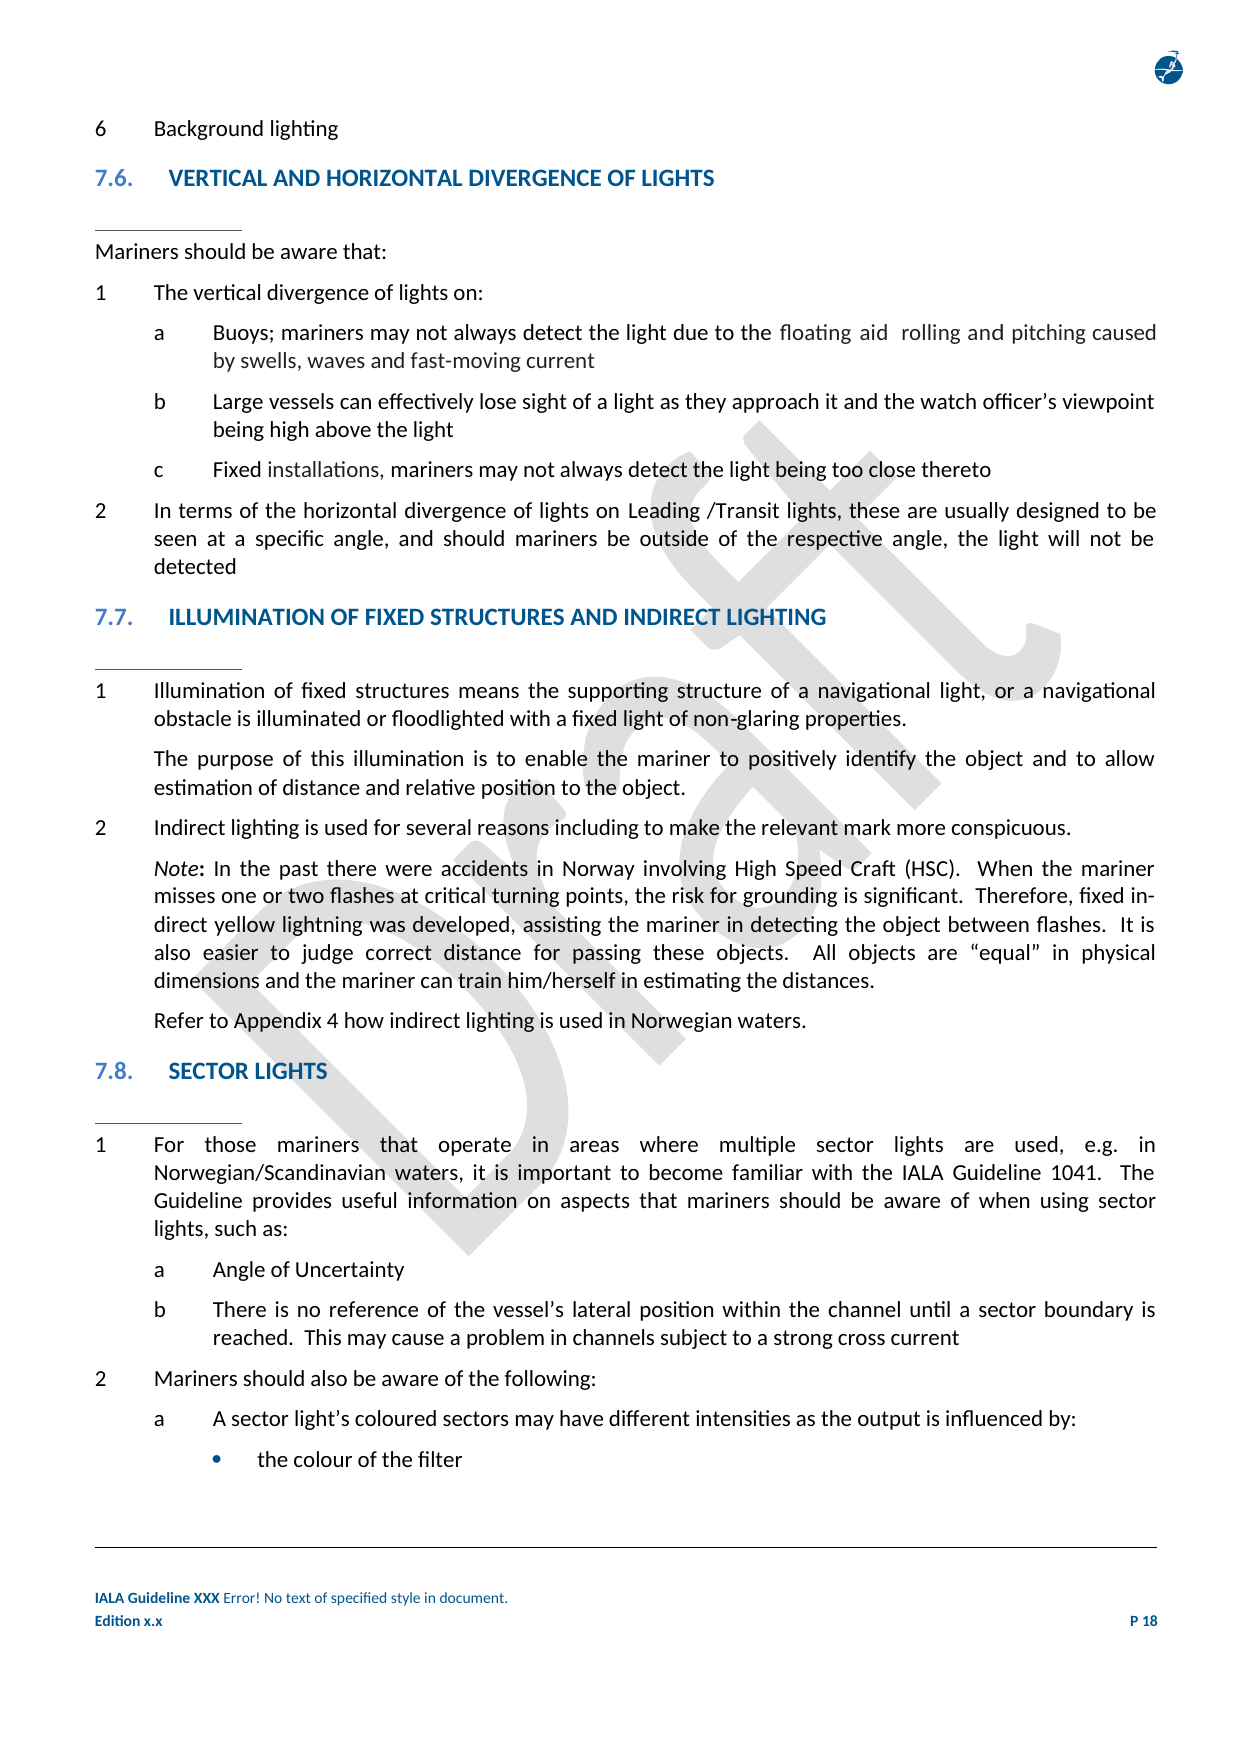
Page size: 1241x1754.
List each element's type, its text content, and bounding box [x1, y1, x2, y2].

list Fixed installations, mariners may not always detect the light being too close thereto [153, 456, 1157, 484]
picture [1123, 0, 1241, 119]
list Angle of Uncertainty [153, 1255, 1157, 1283]
text Mariners should be aware that: [94, 237, 1157, 266]
list Buoys; mariners may not always detect the light due to the ﬂoating aid rolling and pitching caused by swells, waves and fast-moving current [153, 318, 1157, 374]
list Indirect lighting is used for several reasons including to make the relevant mark more conspicuous. [94, 813, 1157, 841]
list Illumination of fixed structures means the supporting structure of a navigational light, or a navigational obstacle is illuminated or floodlighted with a fixed light of non‐glaring properties. [94, 676, 1157, 732]
list There is no reference of the vessel’s lateral position within the channel until a sector boundary is reached. This may cause a problem in channels subject to a strong cross current [153, 1295, 1157, 1351]
text Note: In the past there were accidents in Norway involving High Speed Craft (HSC). When the mariner misses one or two flashes at critical turning points, the risk for grounding is significant. Therefore, fixed in-direct yellow lightning was developed, assisting the mariner in detecting the object between flashes. It is also easier to judge correct distance for passing these objects. All objects are “equal” in physical dimensions and the mariner can train him/herself in estimating the distances. [153, 854, 1157, 994]
subtitle Sector Lights [94, 1059, 1157, 1084]
subtitle Illumination of fixed structures and indirect lighting [94, 605, 1157, 630]
list The vertical divergence of lights on: [94, 278, 1157, 306]
subtitle Vertical and horizontal divergence of lights [94, 167, 1157, 192]
list Large vessels can effectively lose sight of a light as they approach it and the watch officer’s viewpoint being high above the light [153, 387, 1157, 443]
list For those mariners that operate in areas where multiple sector lights are used, e.g. in Norwegian/Scandinavian waters, it is important to become familiar with the IALA Guideline 1041. The Guideline provides useful information on aspects that mariners should be aware of when using sector lights, such as: [94, 1130, 1157, 1242]
list Mariners should also be aware of the following: [94, 1364, 1157, 1392]
text The purpose of this illumination is to enable the mariner to positively identify the object and to allow estimation of distance and relative position to the object. [153, 744, 1157, 801]
list A sector light’s coloured sectors may have different intensities as the output is influenced by: [153, 1404, 1157, 1432]
list the colour of the filter [213, 1445, 1157, 1473]
list Background lighting [94, 114, 1157, 142]
text Refer to Appendix 4 how indirect lighting is used in Norwegian waters. [153, 1006, 1157, 1034]
list In terms of the horizontal divergence of lights on Leading /Transit lights, these are usually designed to be seen at a specific angle, and should mariners be outside of the respective angle, the light will not be detected [94, 496, 1157, 580]
